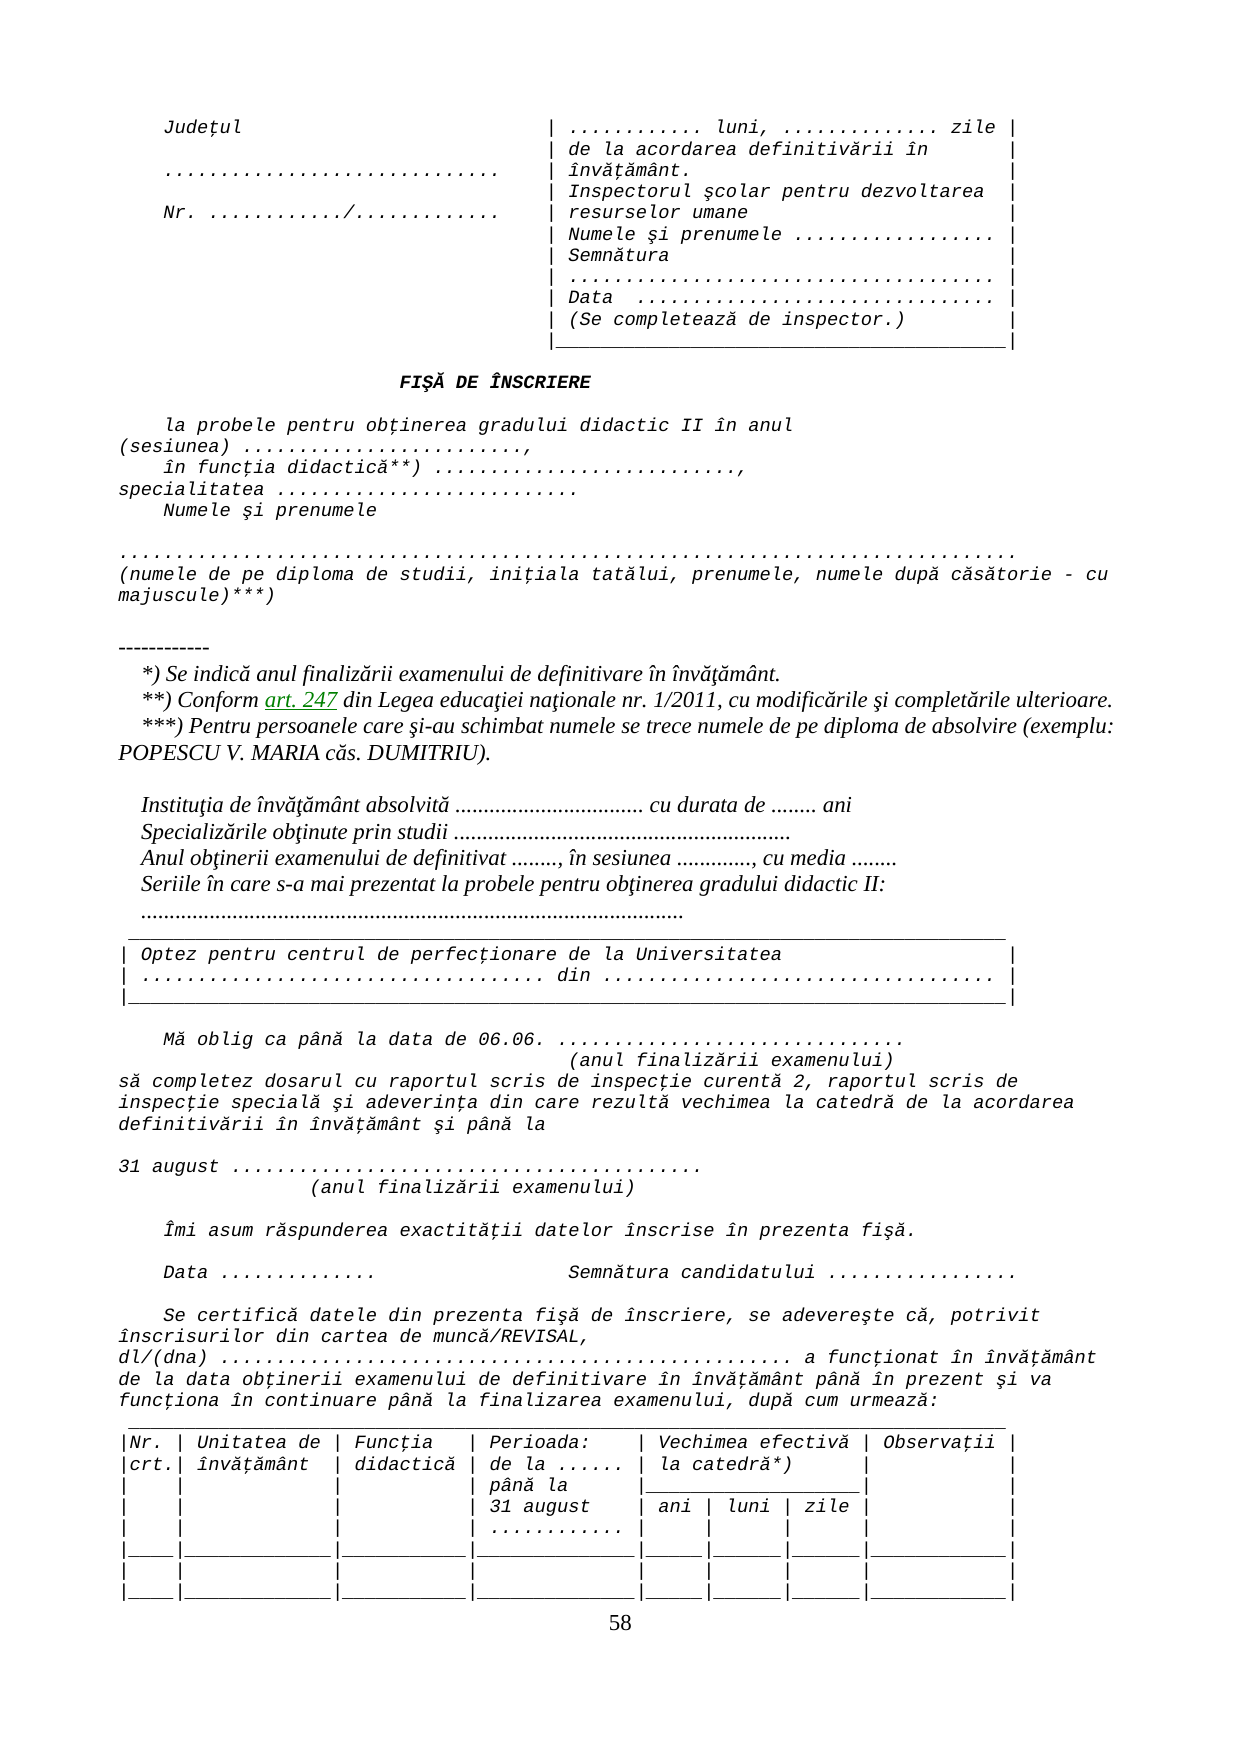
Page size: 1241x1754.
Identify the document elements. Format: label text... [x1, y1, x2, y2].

text | Data ................................ | [118, 288, 1122, 309]
text în funcţia didactică**) ..........................., specialitatea ........................... [118, 458, 1122, 501]
text Seriile în care s-a mai prezentat la probele pentru obţinerea gradului didactic II: [118, 870, 1122, 897]
text | | | | ............ | | | | | [118, 1518, 1122, 1539]
text Data .............. Semnătura candidatului ................. [118, 1263, 1122, 1284]
text |Nr. | Unitatea de | Funcţia | Perioada: | Vechimea efectivă | Observaţii | [118, 1433, 1122, 1454]
text |______________________________________________________________________________| [118, 987, 1122, 1008]
text | de la acordarea definitivării în | [118, 139, 1122, 161]
text să completez dosarul cu raportul scris de inspecţie curentă 2, raportul scris de inspecţie specială şi adeverinţa din care rezultă vechimea la catedră de la acordarea definitivării în învăţământ şi până la [118, 1072, 1122, 1136]
text ______________________________________________________________________________ [118, 923, 1122, 944]
text | | | | 31 august | ani | luni | zile | | [118, 1497, 1122, 1518]
text **) Conform art. 247 din Legea educaţiei naţionale nr. 1/2011, cu modificările şi completările ulterioare. [118, 686, 1122, 712]
text | ...................................... | [118, 267, 1122, 288]
text (anul finalizării examenului) [118, 1178, 1122, 1199]
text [118, 1539, 1122, 1561]
text | Optez pentru centrul de perfecţionare de la Universitatea | [118, 944, 1122, 966]
text (numele de pe diploma de studii, iniţiala tatălui, prenumele, numele după căsătorie - cu majuscule)***) [118, 564, 1122, 607]
text ................................................................................ [118, 543, 1122, 564]
text ------------ [118, 633, 1122, 659]
text Anul obţinerii examenului de definitivat ........, în sesiunea ............., cu media ........ [118, 844, 1122, 870]
text | Inspectorul şcolar pentru dezvoltarea | [118, 182, 1122, 203]
text | Semnătura | [118, 246, 1122, 267]
text Se certifică datele din prezenta fişă de înscriere, se adevereşte că, potrivit înscrisurilor din cartea de muncă/REVISAL, dl/(dna) ................................................... a funcţionat în învăţământ de la data obţinerii examenului de definitivare în învăţământ până în prezent şi va funcţiona în continuare până la finalizarea examenului, după cum urmează: [118, 1306, 1122, 1412]
text Specializările obţinute prin studii ........................................................... [118, 818, 1122, 844]
text ***) Pentru persoanele care şi-au schimbat numele se trece numele de pe diploma de absolvire (exemplu: POPESCU V. MARIA căs. DUMITRIU). [118, 712, 1122, 765]
text *) Se indică anul finalizării examenului de definitivare în învăţământ. [118, 659, 1122, 686]
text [118, 1582, 1122, 1603]
text | Numele şi prenumele .................. | [118, 224, 1122, 246]
text Mă oblig ca până la data de 06.06. ............................... [118, 1029, 1122, 1051]
text | (Se completează de inspector.) | [118, 309, 1122, 331]
text | | | | | | | | | [118, 1561, 1122, 1582]
text |crt.| învăţământ | didactică | de la ...... | la catedră*) | | [118, 1454, 1122, 1476]
text 31 august .......................................... [118, 1157, 1122, 1178]
text | .................................... din ................................... | [118, 966, 1122, 987]
text Nr. ............/............. | resurselor umane | [118, 203, 1122, 224]
text |________________________________________| [118, 331, 1122, 352]
text FIŞĂ DE ÎNSCRIERE [118, 373, 1122, 394]
text la probele pentru obţinerea gradului didactic II în anul (sesiunea) ........................., [118, 416, 1122, 458]
text (anul finalizării examenului) [118, 1051, 1122, 1072]
text | | | | până la |___________________| | [118, 1476, 1122, 1497]
text Instituţia de învăţământ absolvită ................................. cu durata de ........ ani [118, 791, 1122, 818]
text Îmi asum răspunderea exactităţii datelor înscrise în prezenta fişă. [118, 1221, 1122, 1242]
text Judeţul | ............ luni, .............. zile | [118, 118, 1122, 139]
text ............................................................................................... [118, 897, 1122, 923]
text ______________________________________________________________________________ [118, 1412, 1122, 1433]
text Numele şi prenumele [118, 501, 1122, 522]
text .............................. | învăţământ. | [118, 161, 1122, 182]
